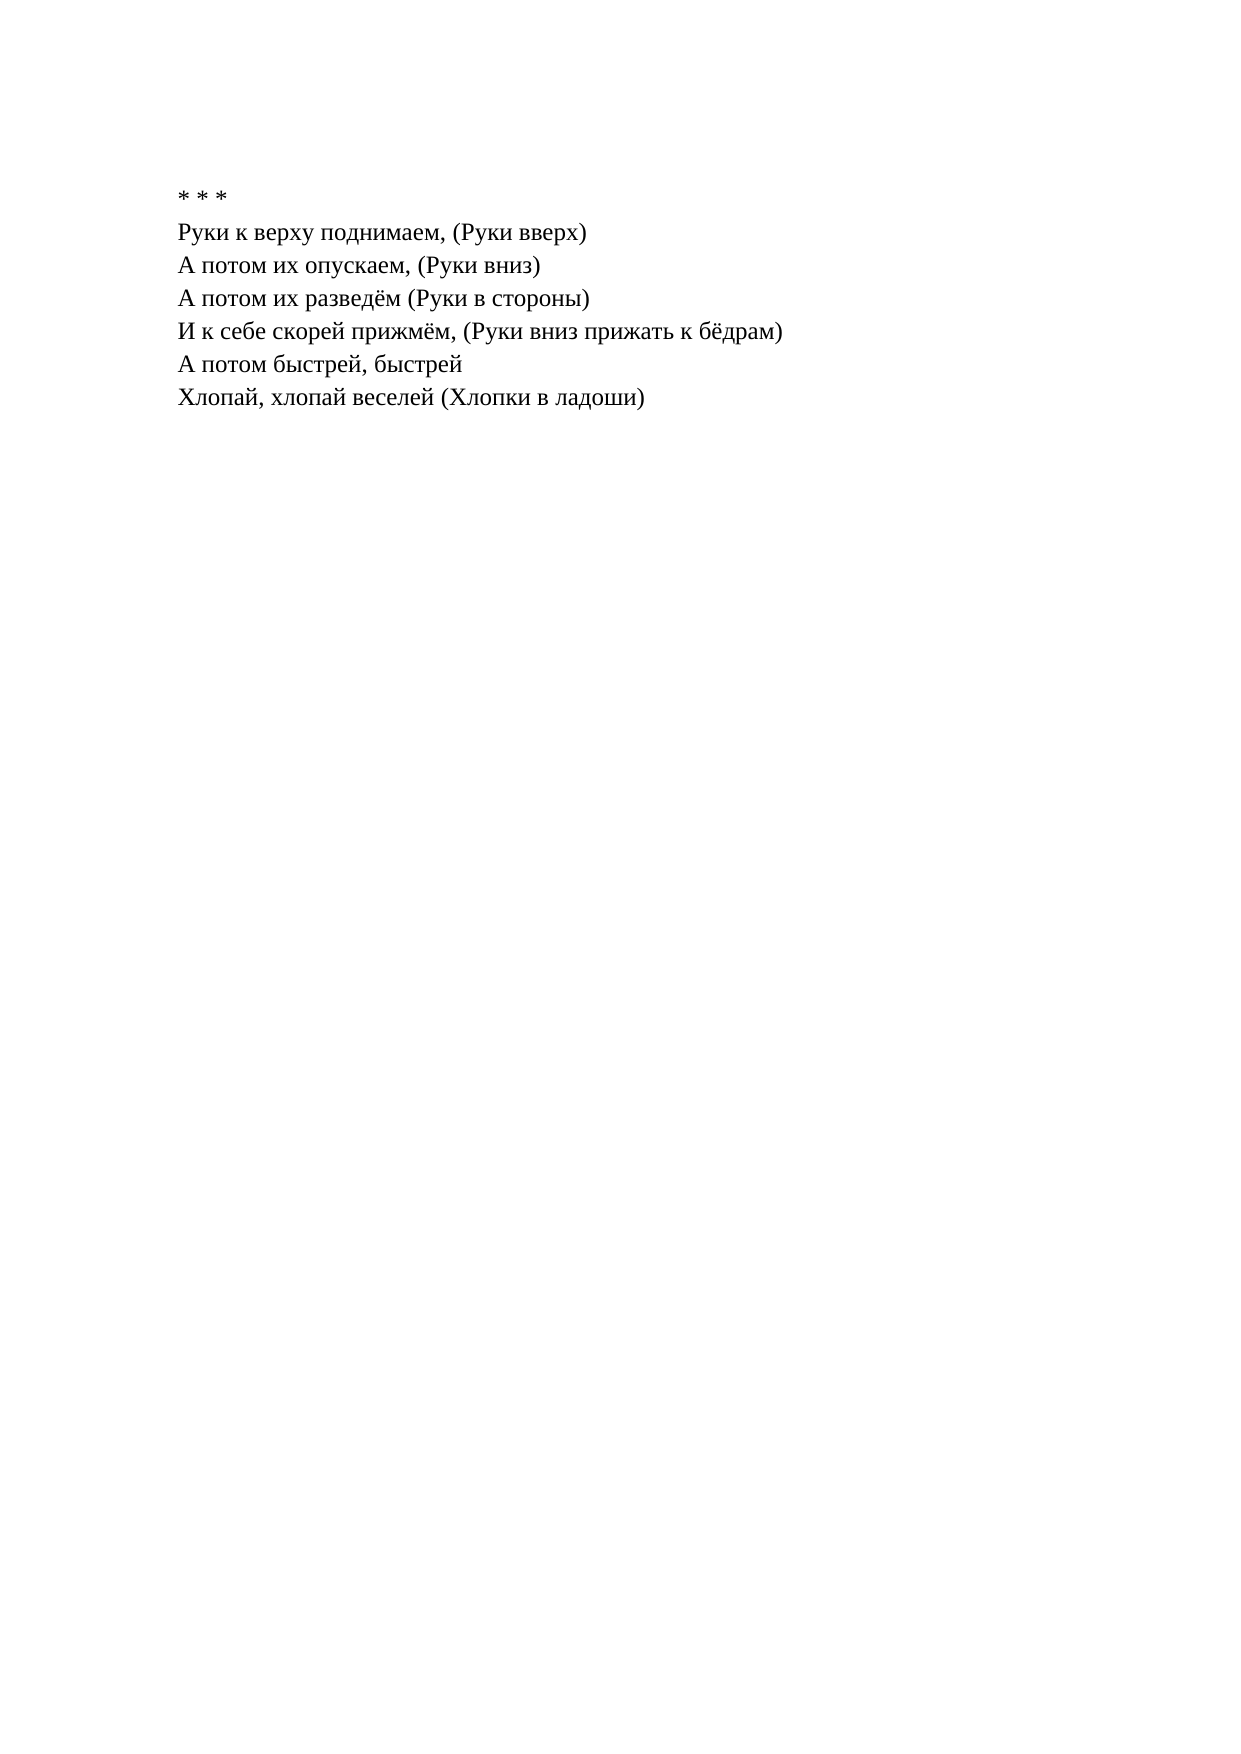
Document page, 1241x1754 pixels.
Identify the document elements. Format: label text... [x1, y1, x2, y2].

text * * * [177, 184, 1152, 213]
text Руки к верху поднимаем, (Руки вверх) А потом их опускаем, (Руки вниз) А потом их разведём (Руки в стороны) И к себе скорей прижмём, (Руки вниз прижать к бёдрам) А потом быстрей, быстрей Хлопай, хлопай веселей (Хлопки в ладоши) [177, 217, 1152, 411]
